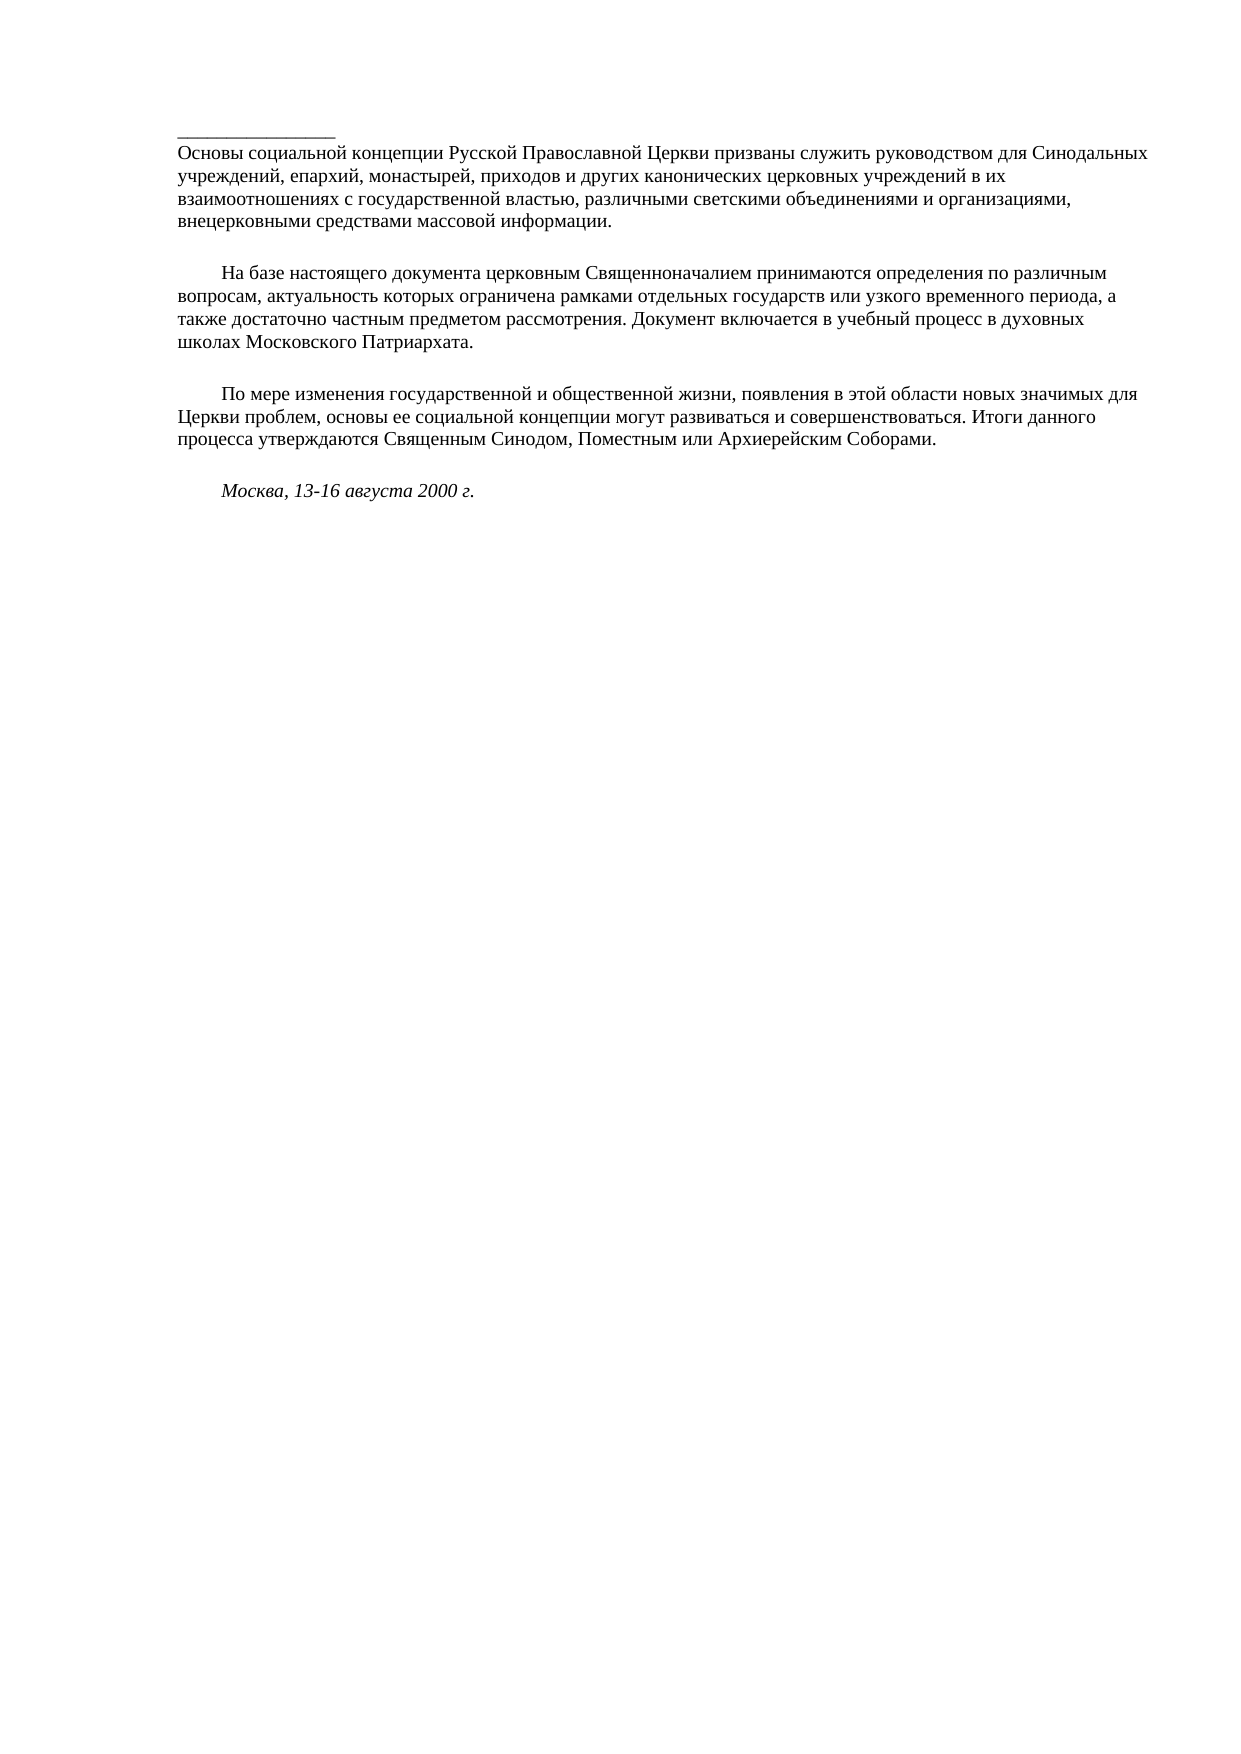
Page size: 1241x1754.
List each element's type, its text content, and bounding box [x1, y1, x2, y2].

text На базе настоящего документа церковным Священноначалием принимаются определения по различным вопросам, актуальность которых ограничена рамками отдельных государств или узкого временного периода, а также достаточно частным предметом рассмотрения. Документ включается в учебный процесс в духовных школах Московского Патриархата. [177, 261, 1152, 353]
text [177, 118, 1152, 232]
text По мере изменения государственной и общественной жизни, появления в этой области новых значимых для Церкви проблем, основы ее социальной концепции могут развиваться и совершенствоваться. Итоги данного процесса утверждаются Священным Синодом, Поместным или Архиерейским Соборами. [177, 382, 1152, 450]
text Москва, 13-16 августа 2000 г. [177, 479, 1152, 502]
